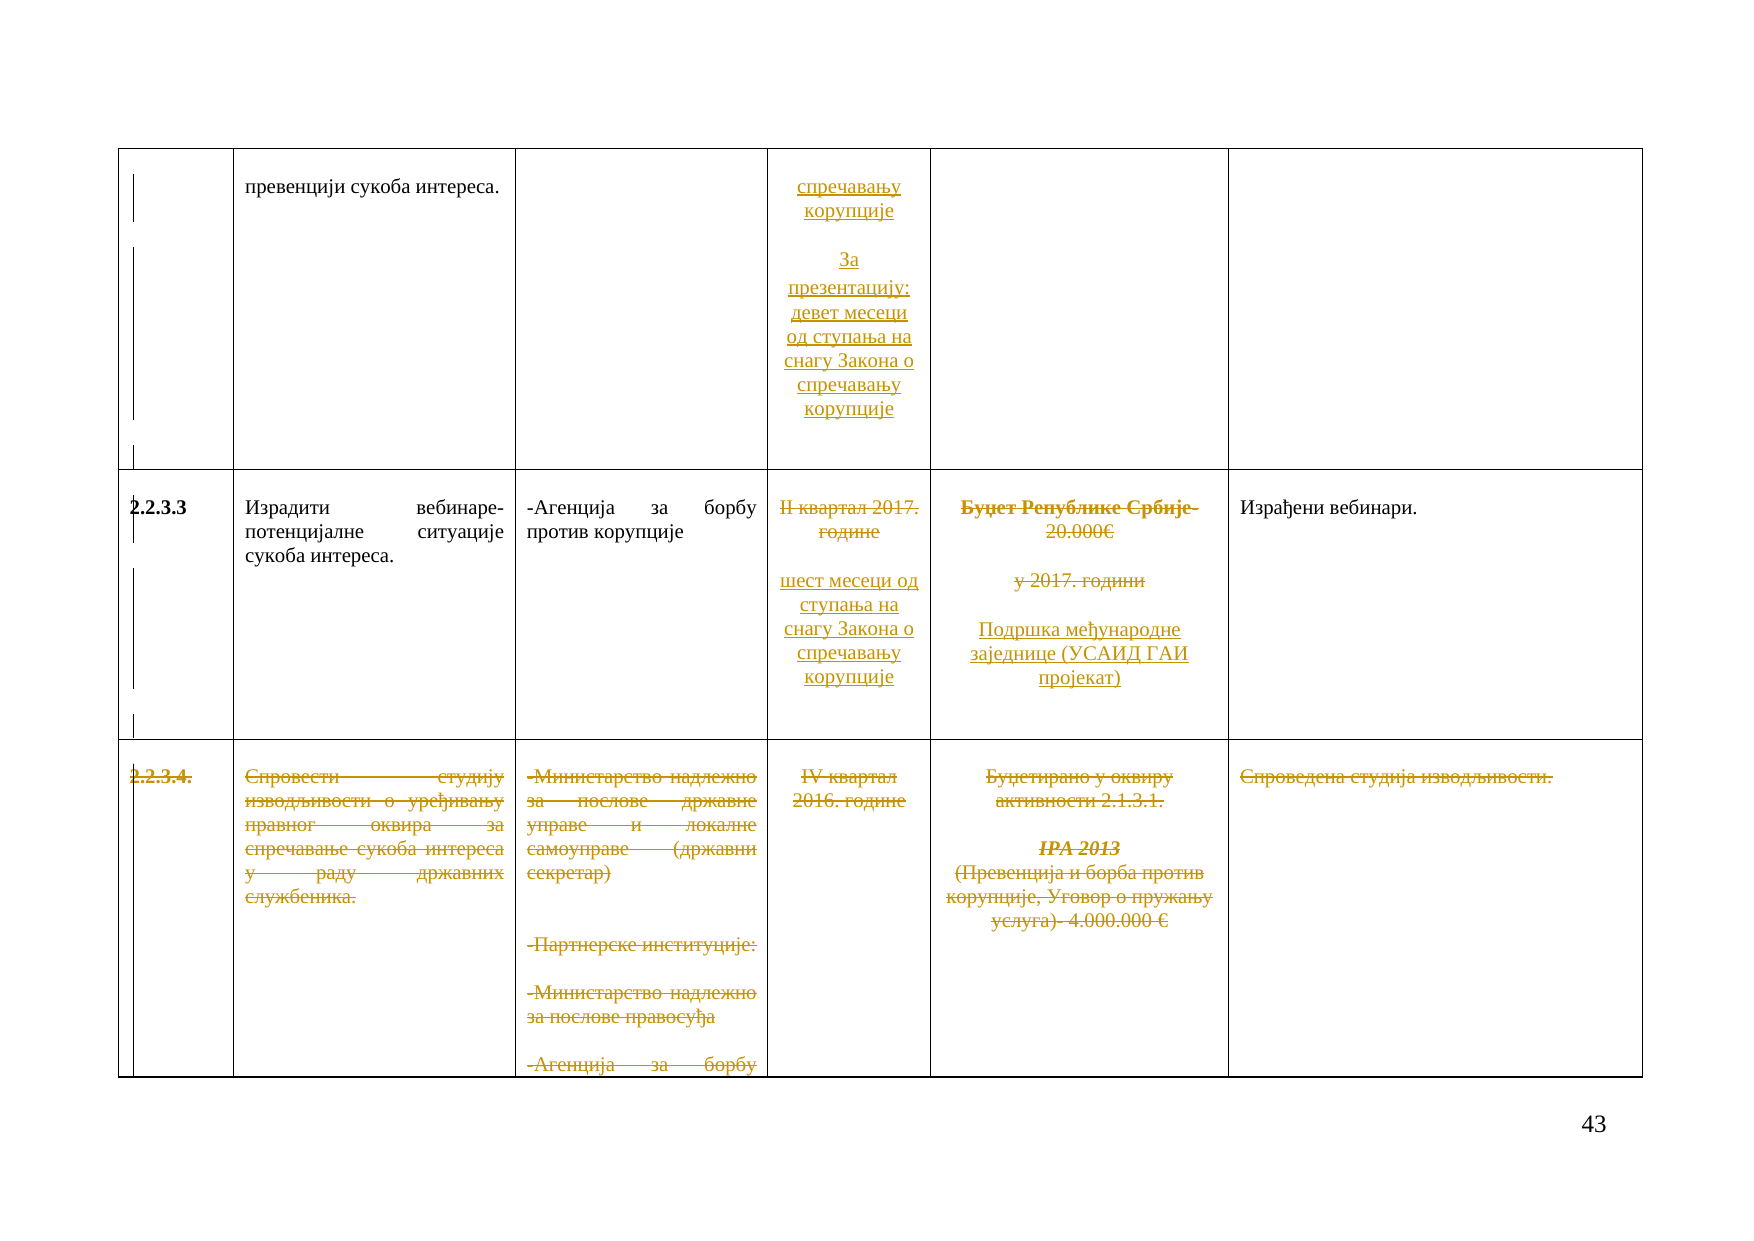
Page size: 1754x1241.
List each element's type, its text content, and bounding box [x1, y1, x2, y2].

table_cell [516, 740, 767, 1076]
table_cell [768, 149, 930, 469]
table_cell Израђени вебинари. [1229, 470, 1642, 738]
table_cell -Aгeнциjа зa бoрбу прoтив кoрупциje [516, 470, 767, 738]
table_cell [1229, 149, 1642, 469]
table_cell [768, 740, 930, 1076]
table_cell [768, 470, 930, 738]
table_cell [234, 740, 515, 1076]
table_cell [931, 740, 1228, 1076]
table_cell [1229, 740, 1642, 1076]
table_cell 2.2.3.3 [119, 470, 233, 738]
table_cell [119, 740, 233, 1076]
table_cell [234, 149, 515, 469]
table_cell Израдити вебинаре-потенцијалне ситуације сукоба интереса. [234, 470, 515, 738]
table_cell [931, 149, 1228, 469]
table_cell [931, 470, 1228, 738]
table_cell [516, 149, 767, 469]
table_cell 2.2.3.2 [119, 149, 233, 469]
